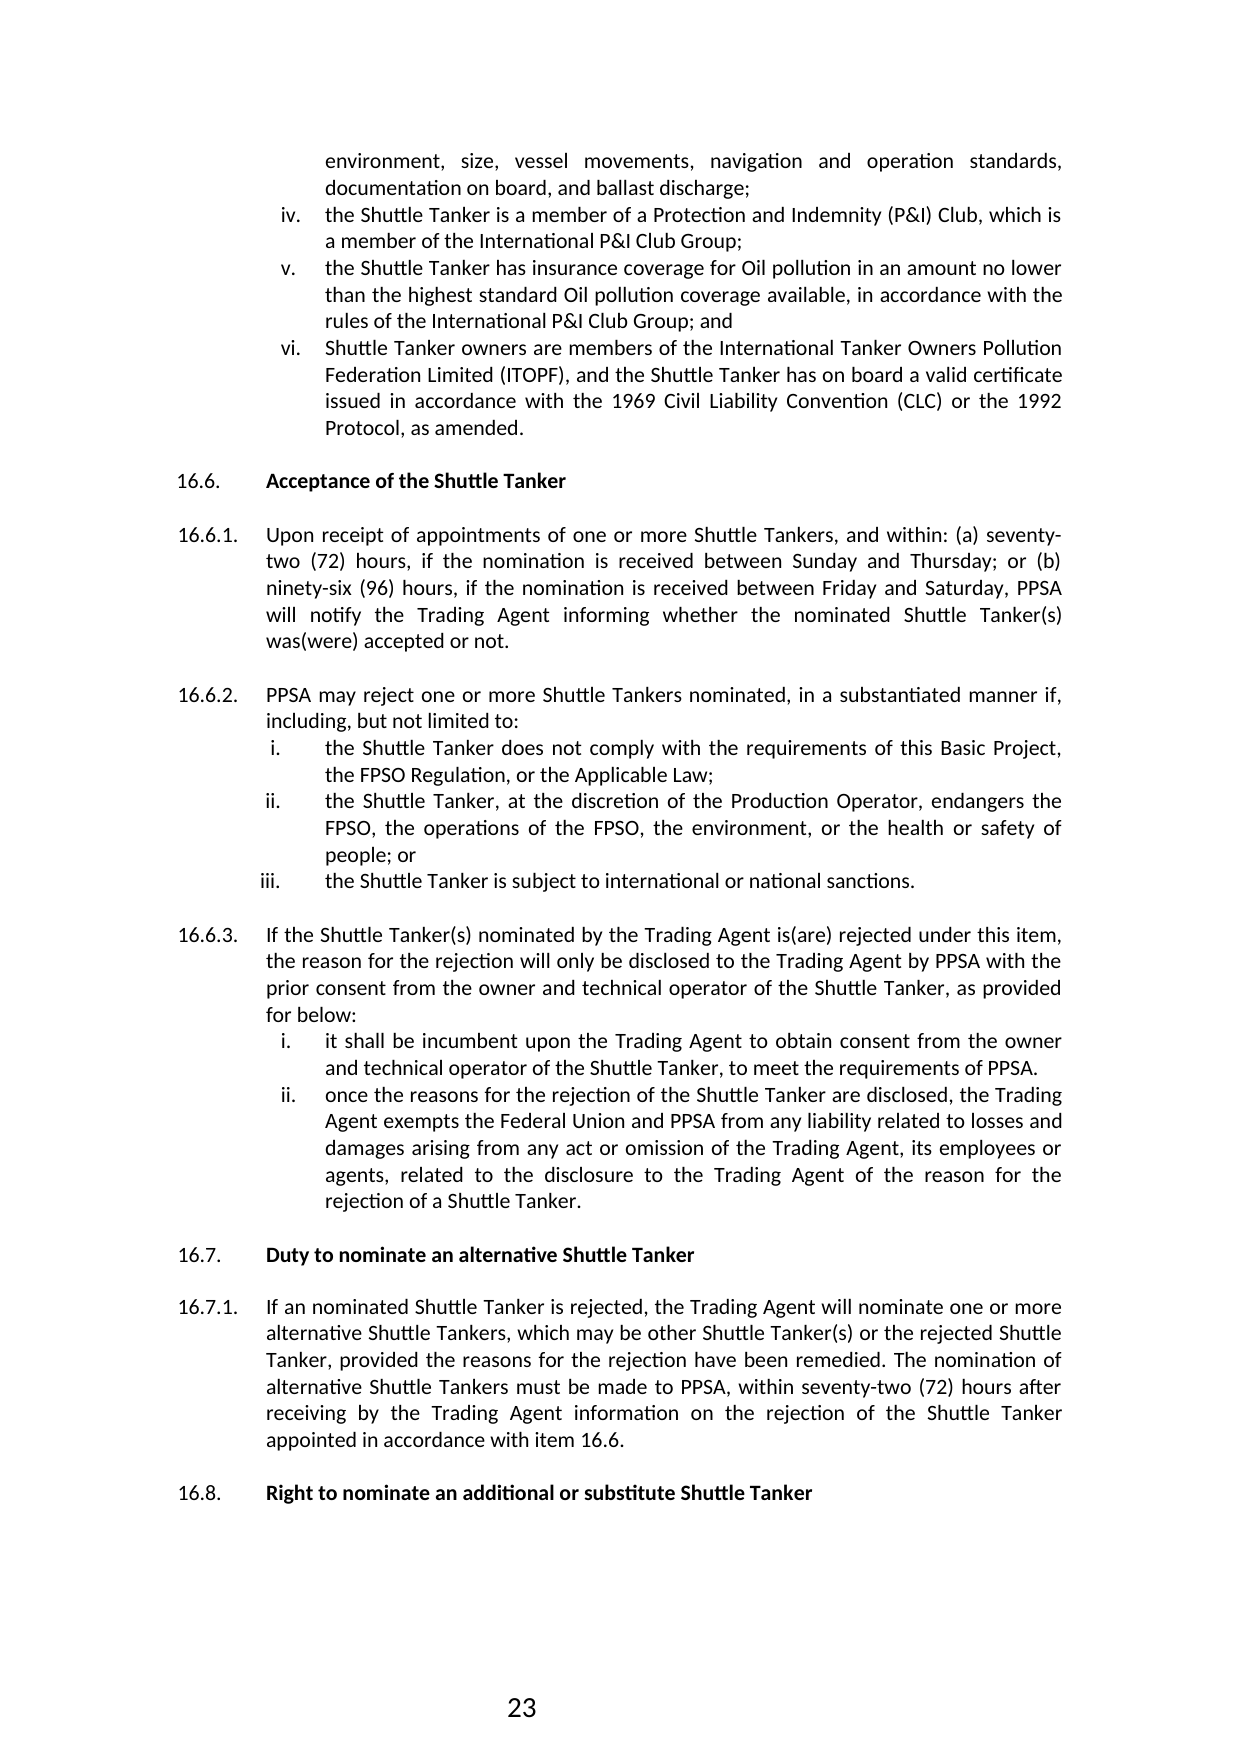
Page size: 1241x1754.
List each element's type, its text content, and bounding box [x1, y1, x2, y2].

list Right to nominate an additional or substitute Shuttle Tanker [177, 1479, 1063, 1506]
list Shuttle Tanker owners are members of the International Tanker Owners Pollution Federation Limited (ITOPF), and the Shuttle Tanker has on board a valid certificate issued in accordance with the 1969 Civil Liability Convention (CLC) or the 1992 Protocol, as amended. [281, 334, 1063, 441]
list the Shuttle Tanker is a member of a Protection and Indemnity (P&I) Club, which is a member of the International P&I Club Group; [281, 201, 1063, 254]
list Acceptance of the Shuttle Tanker [176, 468, 1063, 494]
list Upon receipt of appointments of one or more Shuttle Tankers, and within: (a) seventy-two (72) hours, if the nomination is received between Sunday and Thursday; or (b) ninety-six (96) hours, if the nomination is received between Friday and Saturday, PPSA will notify the Trading Agent informing whether the nominated Shuttle Tanker(s) was(were) accepted or not. [177, 521, 1063, 654]
list If an nominated Shuttle Tanker is rejected, the Trading Agent will nominate one or more alternative Shuttle Tankers, which may be other Shuttle Tanker(s) or the rejected Shuttle Tanker, provided the reasons for the rejection have been remedied. The nomination of alternative Shuttle Tankers must be made to PPSA, within seventy-two (72) hours after receiving by the Trading Agent information on the rejection of the Shuttle Tanker appointed in accordance with item 16.6. [177, 1293, 1063, 1453]
list it shall be incumbent upon the Trading Agent to obtain consent from the owner and technical operator of the Shuttle Tanker, to meet the requirements of PPSA. [281, 1028, 1063, 1081]
list the Shuttle Tanker does not comply with the requirements of this Basic Project, the FPSO Regulation, or the Applicable Law; [281, 734, 1063, 788]
list the Shuttle Tanker, at the discretion of the Production Operator, endangers the FPSO, the operations of the FPSO, the environment, or the health or safety of people; or [281, 788, 1063, 868]
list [281, 148, 1063, 201]
list the Shuttle Tanker has insurance coverage for Oil pollution in an amount no lower than the highest standard Oil pollution coverage available, in accordance with the rules of the International P&I Club Group; and [281, 254, 1063, 334]
list PPSA may reject one or more Shuttle Tankers nominated, in a substantiated manner if, including, but not limited to: [177, 681, 1063, 734]
list Duty to nominate an alternative Shuttle Tanker [177, 1241, 1063, 1268]
list once the reasons for the rejection of the Shuttle Tanker are disclosed, the Trading Agent exempts the Federal Union and PPSA from any liability related to losses and damages arising from any act or omission of the Trading Agent, its employees or agents, related to the disclosure to the Trading Agent of the reason for the rejection of a Shuttle Tanker. [281, 1081, 1063, 1214]
list the Shuttle Tanker is subject to international or national sanctions. [281, 868, 1063, 894]
list If the Shuttle Tanker(s) nominated by the Trading Agent is(are) rejected under this item, the reason for the rejection will only be disclosed to the Trading Agent by PPSA with the prior consent from the owner and technical operator of the Shuttle Tanker, as provided for below: [177, 921, 1063, 1028]
